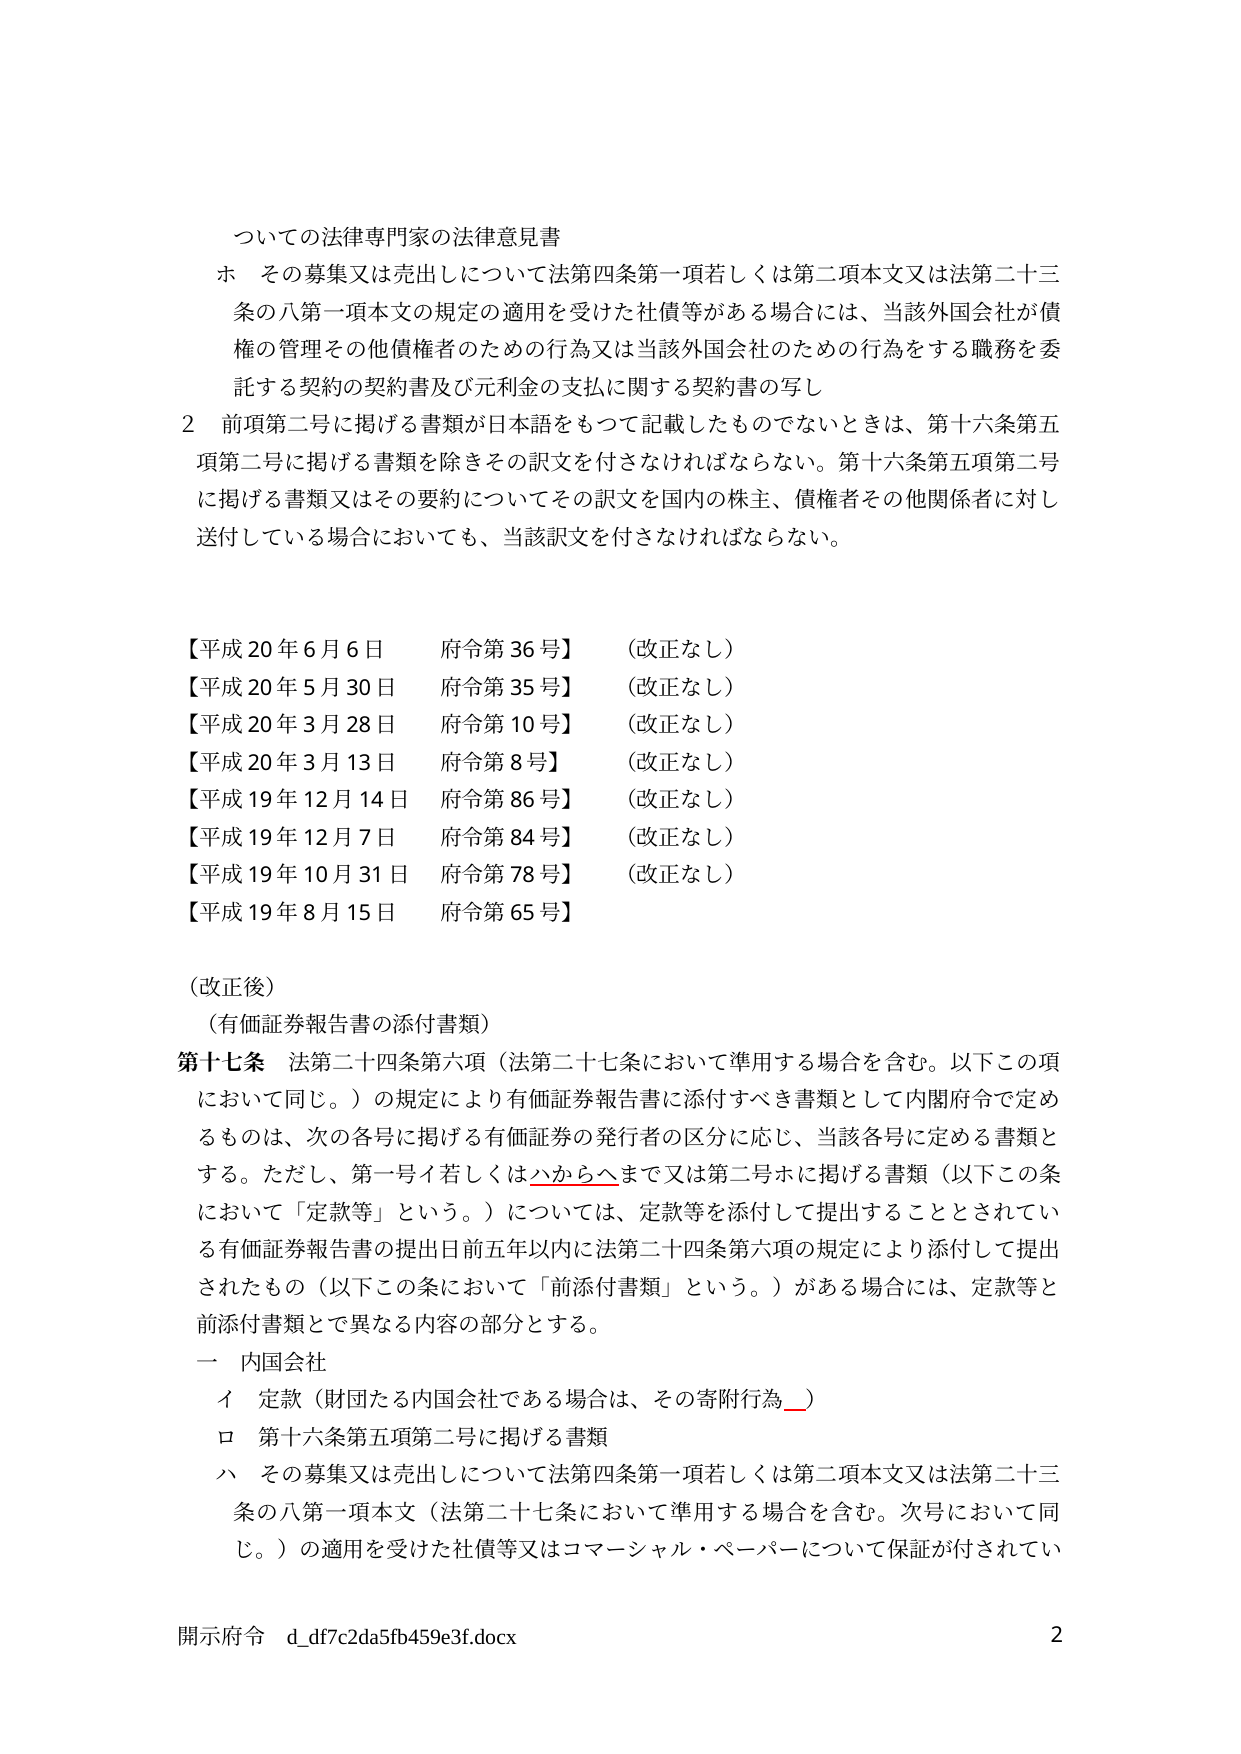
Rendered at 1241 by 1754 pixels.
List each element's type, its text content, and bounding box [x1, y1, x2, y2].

text （改正後） [177, 967, 1063, 1004]
text 【平成19年12月14日 府令第86号】 （改正なし） [177, 779, 1063, 817]
text 【平成20年3月28日 府令第10号】 （改正なし） [177, 704, 1063, 742]
text イ 定款（財団たる内国会社である場合は、その寄附行為 ） [215, 1379, 1063, 1417]
text ホ その募集又は売出しについて法第四条第一項若しくは第二項本文又は法第二十三条の八第一項本文の規定の適用を受けた社債等がある場合には、当該外国会社が債権の管理その他債権者のための行為又は当該外国会社のための行為をする職務を委託する契約の契約書及び元利金の支払に関する契約書の写し [215, 254, 1063, 404]
text （有価証券報告書の添付書類） [196, 1004, 1063, 1042]
text ロ 第十六条第五項第二号に掲げる書類 [215, 1417, 1063, 1454]
text 【平成20年3月13日 府令第8号】 （改正なし） [177, 742, 1063, 779]
text 【平成19年12月7日 府令第84号】 （改正なし） [177, 817, 1063, 854]
text 【平成20年6月6日 府令第36号】 （改正なし） [177, 629, 1063, 667]
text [215, 1454, 1063, 1567]
text 一 内国会社 [196, 1342, 1063, 1379]
text 【平成19年8月15日 府令第65号】 [177, 892, 1063, 929]
text 【平成20年5月30日 府令第35号】 （改正なし） [177, 667, 1063, 704]
text ２ 前項第二号に掲げる書類が日本語をもつて記載したものでないときは、第十六条第五項第二号に掲げる書類を除きその訳文を付さなければならない。第十六条第五項第二号に掲げる書類又はその要約についてその訳文を国内の株主、債権者その他関係者に対し送付している場合においても、当該訳文を付さなければならない。 [177, 404, 1063, 554]
text 第十七条 法第二十四条第六項（法第二十七条において準用する場合を含む。以下この項において同じ。）の規定により有価証券報告書に添付すべき書類として内閣府令で定めるものは、次の各号に掲げる有価証券の発行者の区分に応じ、当該各号に定める書類とする。ただし、第一号イ若しくはハからヘまで又は第二号ホに掲げる書類（以下この条において「定款等」という。）については、定款等を添付して提出することとされている有価証券報告書の提出日前五年以内に法第二十四条第六項の規定により添付して提出されたもの（以下この条において「前添付書類」という。）がある場合には、定款等と前添付書類とで異なる内容の部分とする。 [177, 1042, 1063, 1342]
text 【平成19年10月31日 府令第78号】 （改正なし） [177, 854, 1063, 892]
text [215, 217, 1063, 254]
